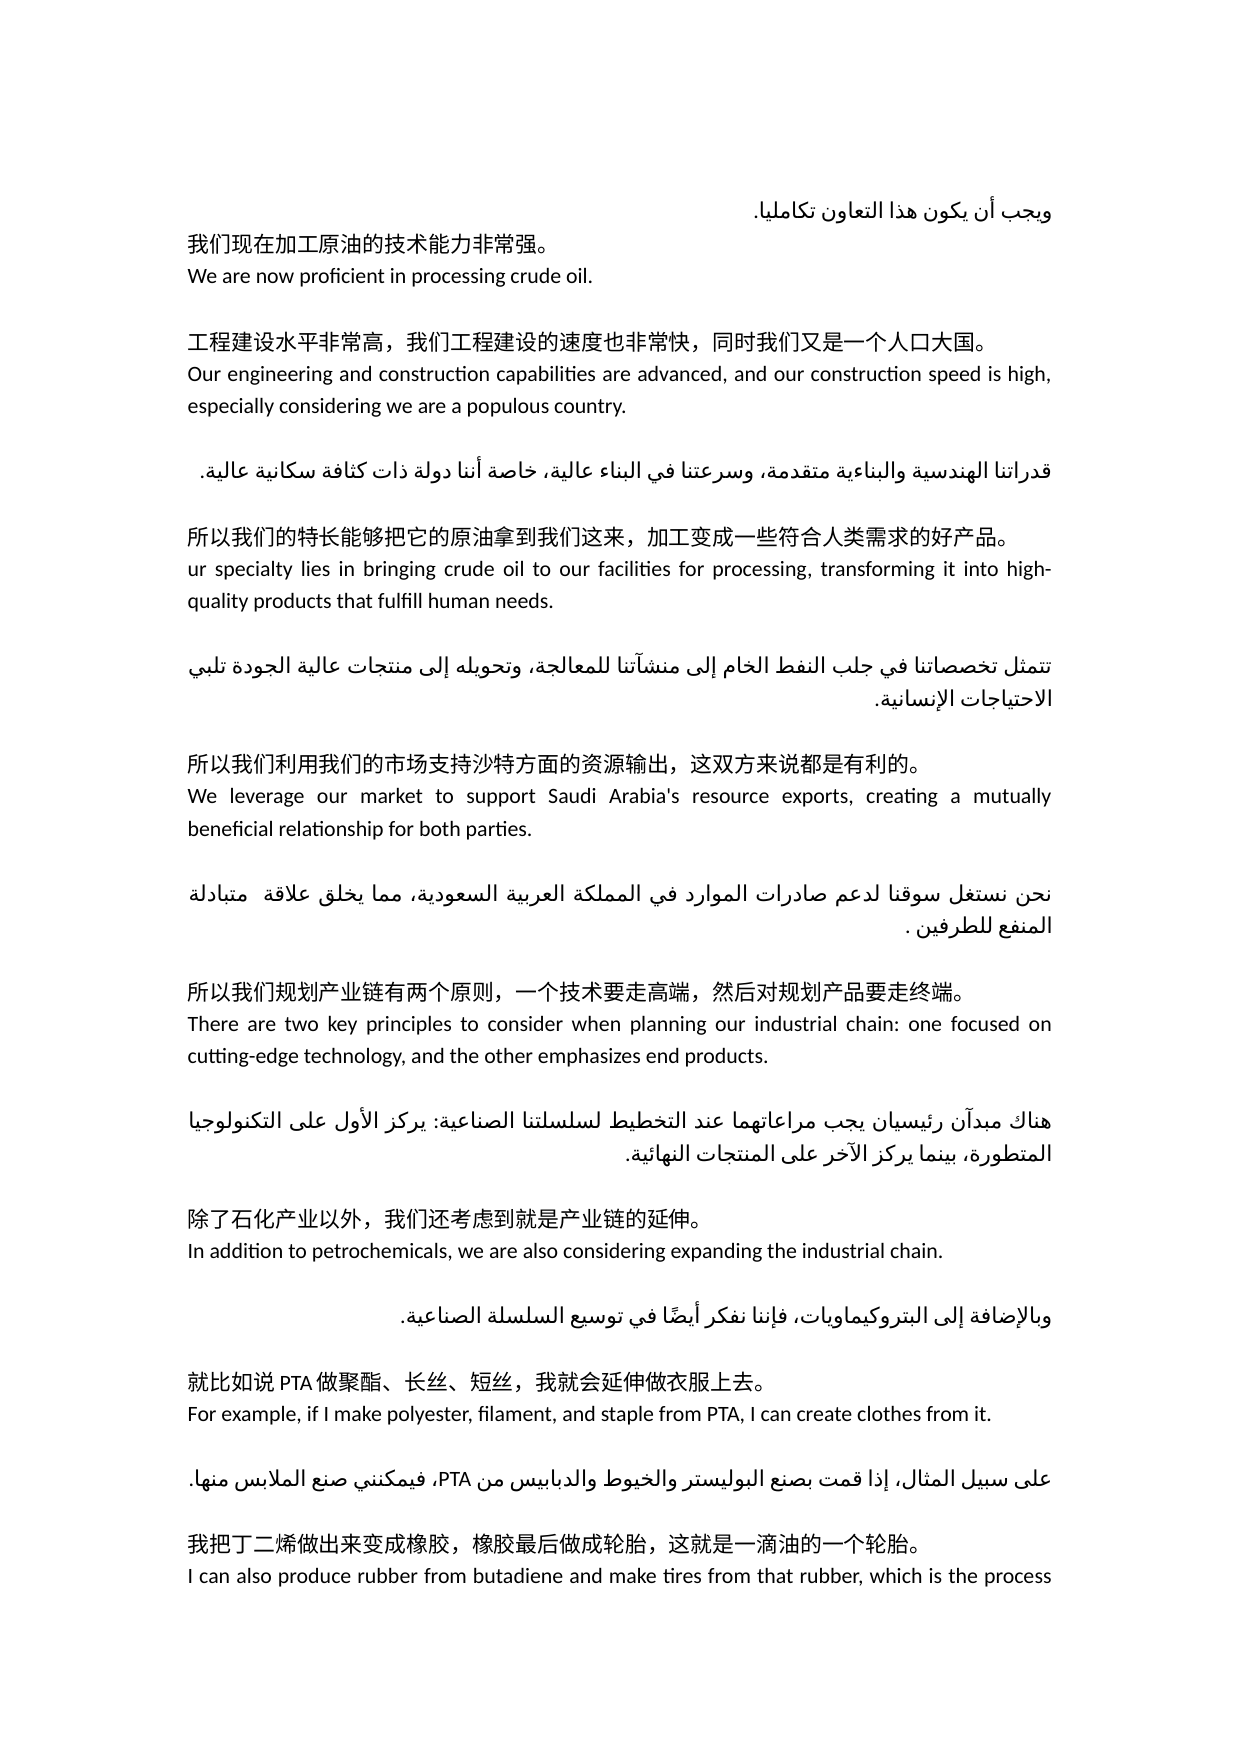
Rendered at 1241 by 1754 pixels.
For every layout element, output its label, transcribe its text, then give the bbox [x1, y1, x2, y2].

text We leverage our market to support Saudi Arabia's resource exports, creating a mutually beneficial relationship for both parties. [187, 779, 1053, 844]
text قدراتنا الهندسية والبناءية متقدمة، وسرعتنا في البناء عالية، خاصة أننا دولة ذات كثافة سكانية عالية. [187, 454, 1053, 487]
text 除了石化产业以外，我们还考虑到就是产业链的延伸。 [187, 1202, 1053, 1234]
text 就比如说PTA做聚酯、长丝、短丝，我就会延伸做衣服上去。 [187, 1364, 1053, 1397]
text For example, if I make polyester, filament, and staple from PTA, I can create clothes from it. [187, 1397, 1053, 1429]
text We are now proficient in processing crude oil. [187, 259, 1053, 292]
text 所以我们的特长能够把它的原油拿到我们这来，加工变成一些符合人类需求的好产品。 [187, 519, 1053, 552]
text 工程建设水平非常高，我们工程建设的速度也非常快，同时我们又是一个人口大国。 [187, 324, 1053, 357]
text ويجب أن يكون هذا التعاون تكامليا. [187, 194, 1053, 227]
text نحن نستغل سوقنا لدعم صادرات الموارد في المملكة العربية السعودية، مما يخلق علاقة متبادلة المنفع للطرفين . [187, 877, 1053, 942]
text على سبيل المثال، إذا قمت بصنع البوليستر والخيوط والدبابيس من PTA، فيمكنني صنع الملابس منها. [187, 1462, 1053, 1494]
text وبالإضافة إلى البتروكيماويات، فإننا نفكر أيضًا في توسيع السلسلة الصناعية. [187, 1299, 1053, 1332]
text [187, 1559, 1053, 1592]
text 我把丁二烯做出来变成橡胶，橡胶最后做成轮胎，这就是一滴油的一个轮胎。 [187, 1527, 1053, 1559]
text هناك مبدآن رئيسيان يجب مراعاتهما عند التخطيط لسلسلتنا الصناعية: يركز الأول على التكنولوجيا المتطورة، بينما يركز الآخر على المنتجات النهائية. [187, 1104, 1053, 1169]
text There are two key principles to consider when planning our industrial chain: one focused on cutting-edge technology, and the other emphasizes end products. [187, 1007, 1053, 1072]
text 所以我们规划产业链有两个原则，一个技术要走高端，然后对规划产品要走终端。 [187, 974, 1053, 1007]
text ur specialty lies in bringing crude oil to our facilities for processing, transforming it into high-quality products that fulfill human needs. [187, 552, 1053, 617]
text Our engineering and construction capabilities are advanced, and our construction speed is high, especially considering we are a populous country. [187, 357, 1053, 422]
text In addition to petrochemicals, we are also considering expanding the industrial chain. [187, 1234, 1053, 1267]
text تتمثل تخصصاتنا في جلب النفط الخام إلى منشآتنا للمعالجة، وتحويله إلى منتجات عالية الجودة تلبي الاحتياجات الإنسانية. [187, 649, 1053, 714]
text 我们现在加工原油的技术能力非常强。 [187, 227, 1053, 259]
text 所以我们利用我们的市场支持沙特方面的资源输出，这双方来说都是有利的。 [187, 747, 1053, 779]
